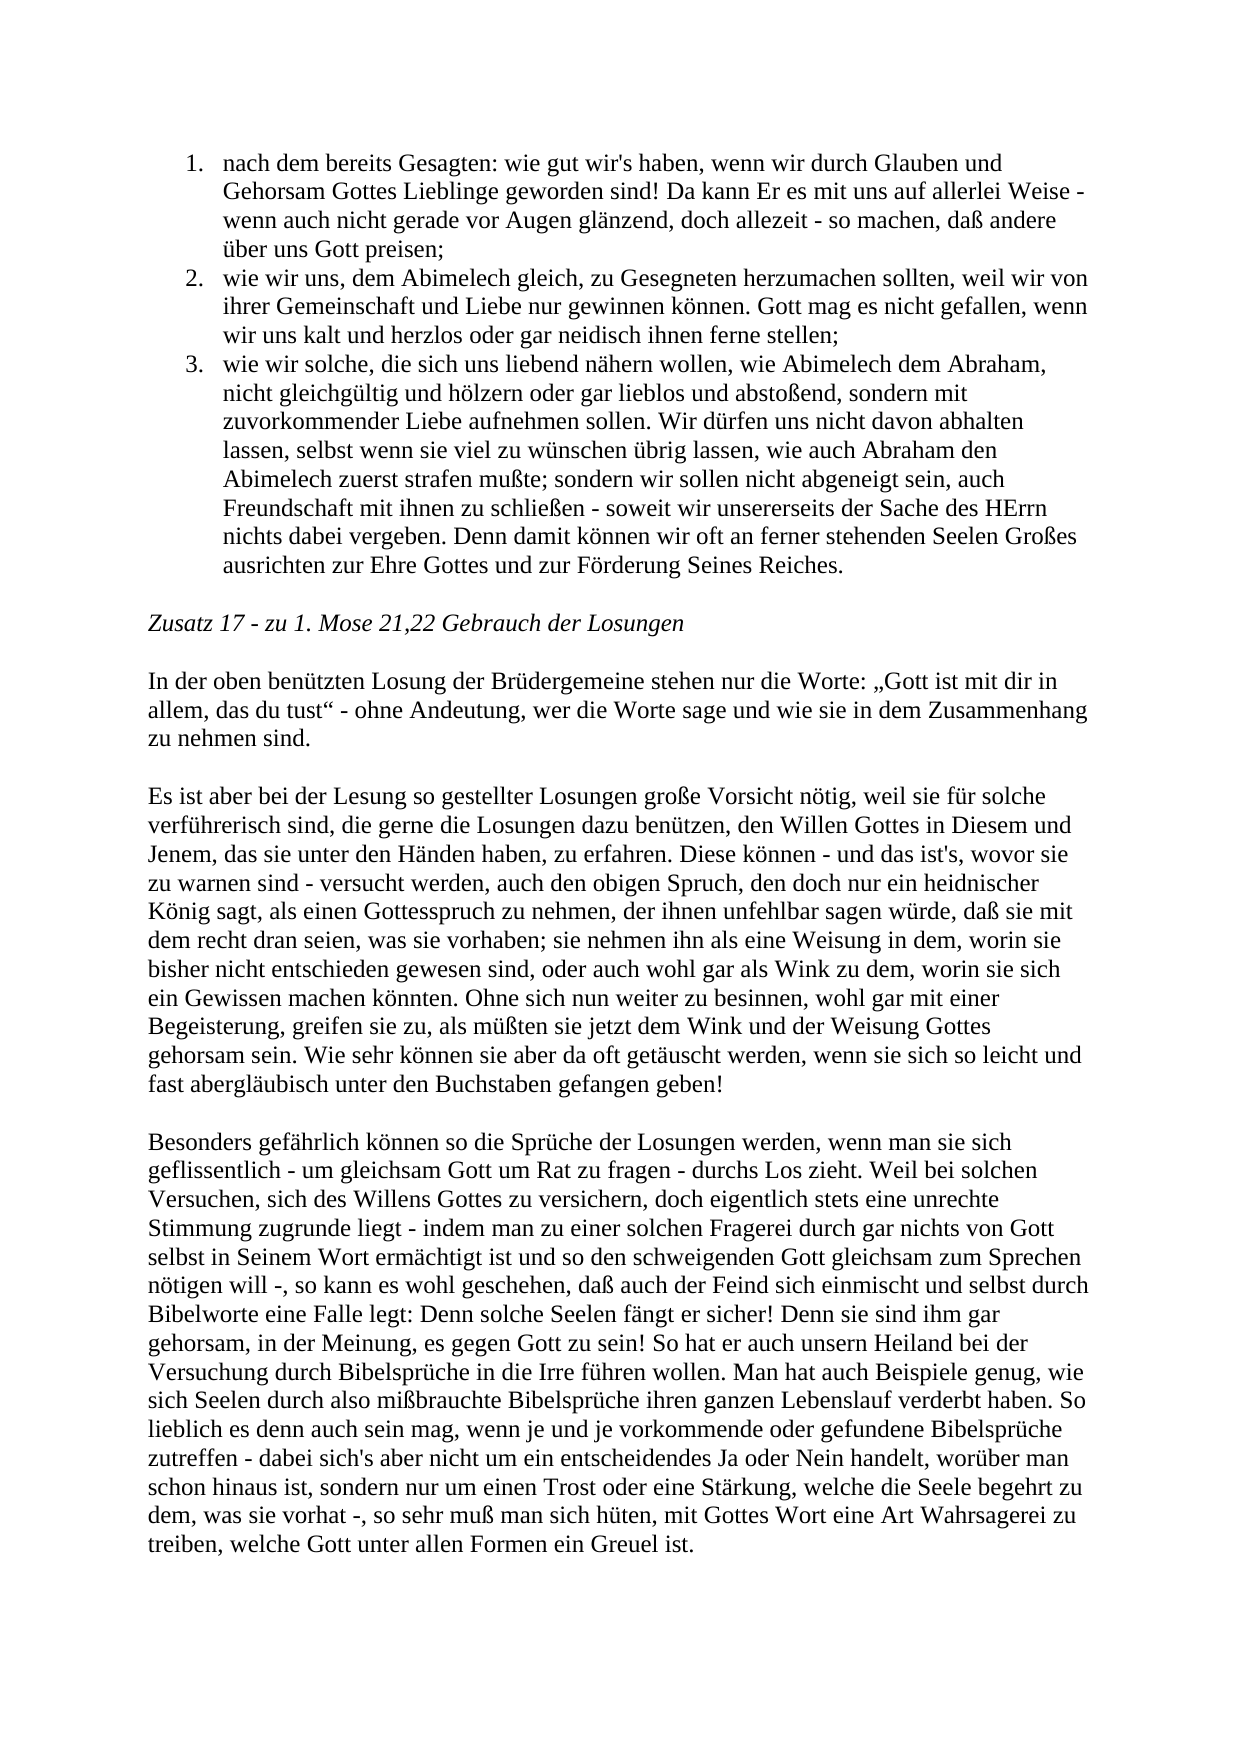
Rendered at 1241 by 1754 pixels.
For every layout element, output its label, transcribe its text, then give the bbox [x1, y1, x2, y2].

list wie wir uns, dem Abimelech gleich, zu Gesegneten herzumachen sollten, weil wir von ihrer Gemeinschaft und Liebe nur gewinnen können. Gott mag es nicht gefallen, wenn wir uns kalt und herzlos oder gar neidisch ihnen ferne stellen; [185, 292, 1093, 378]
text In der oben benützten Losung der Brüdergemeine stehen nur die Worte: „Gott ist mit dir in allem, das du tust“ - ohne Andeutung, wer die Worte sage und wie sie in dem Zusammenhang zu nehmen sind. [148, 724, 1093, 811]
text Es ist aber bei der Lesung so gestellter Losungen große Vorsicht nötig, weil sie für solche verführerisch sind, die gerne die Losungen dazu benützen, den Willen Gottes in Diesem und Jenem, das sie unter den Händen haben, zu erfahren. Diese können - und das ist's, wovor sie zu warnen sind - versucht werden, auch den obigen Spruch, den doch nur ein heidnischer König sagt, als einen Gottesspruch zu nehmen, der ihnen unfehlbar sagen würde, daß sie mit dem recht dran seien, was sie vorhaben; sie nehmen ihn als eine Weisung in dem, worin sie bisher nicht entschieden gewesen sind, oder auch wohl gar als Wink zu dem, worin sie sich ein Gewissen machen könnten. Ohne sich nun weiter zu besinnen, wohl gar mit einer Begeisterung, greifen sie zu, als müßten sie jetzt dem Wink und der Weisung Gottes gehorsam sein. Wie sehr können sie aber da oft getäuscht werden, wenn sie sich so leicht und fast abergläubisch unter den Buchstaben gefangen geben! [148, 840, 1093, 1156]
text Zusatz 17 - zu 1. Mose 21,22 Gebrauch der Losungen [148, 666, 1093, 695]
text Besonders gefährlich können so die Sprüche der Losungen werden, wenn man sie sich geflissentlich - um gleichsam Gott um Rat zu fragen - durchs Los zieht. Weil bei solchen Versuchen, sich des Willens Gottes zu versichern, doch eigentlich stets eine unrechte Stimmung zugrunde liegt - indem man zu einer solchen Fragerei durch gar nichts von Gott selbst in Seinem Wort ermächtigt ist und so den schweigenden Gott gleichsam zum Sprechen nötigen will -, so kann es wohl geschehen, daß auch der Feind sich einmischt und selbst durch Bibelworte eine Falle legt: Denn solche Seelen fängt er sicher! Denn sie sind ihm gar gehorsam, in der Meinung, es gegen Gott zu sein! So hat er auch unsern Heiland bei der Versuchung durch Bibelsprüche in die Irre führen wollen. Man hat auch Beispiele genug, wie sich Seelen durch also mißbrauchte Bibelsprüche ihren ganzen Lebenslauf verderbt haben. So lieblich es denn auch sein mag, wenn je und je vorkommende oder gefundene Bibelsprüche zutreffen - dabei sich's aber nicht um ein entscheidendes Ja oder Nein handelt, worüber man schon hinaus ist, sondern nur um einen Trost oder eine Stärkung, welche die Seele begehrt zu dem, was sie vorhat -, so sehr muß man sich hüten, mit Gottes Wort eine Art Wahrsagerei zu treiben, welche Gott unter allen Formen ein Greuel ist. [148, 1185, 1093, 1616]
list wie wir solche, die sich uns liebend nähern wollen, wie Abimelech dem Abraham, nicht gleichgültig und hölzern oder gar lieblos und abstoßend, sondern mit zuvorkommender Liebe aufnehmen sollen. Wir dürfen uns nicht davon abhalten lassen, selbst wenn sie viel zu wünschen übrig lassen, wie auch Abraham den Abimelech zuerst strafen mußte; sondern wir sollen nicht abgeneigt sein, auch Freundschaft mit ihnen zu schließen - soweit wir unsererseits der Sache des HErrn nichts dabei vergeben. Denn damit können wir oft an ferner stehenden Seelen Großes ausrichten zur Ehre Gottes und zur Förderung Seines Reiches. [185, 407, 1093, 637]
list nach dem bereits Gesagten: wie gut wir's haben, wenn wir durch Glauben und Gehorsam Gottes Lieblinge geworden sind! Da kann Er es mit uns auf allerlei Weise - wenn auch nicht gerade vor Augen glänzend, doch allezeit - so machen, daß andere über uns Gott preisen; [185, 148, 1093, 263]
